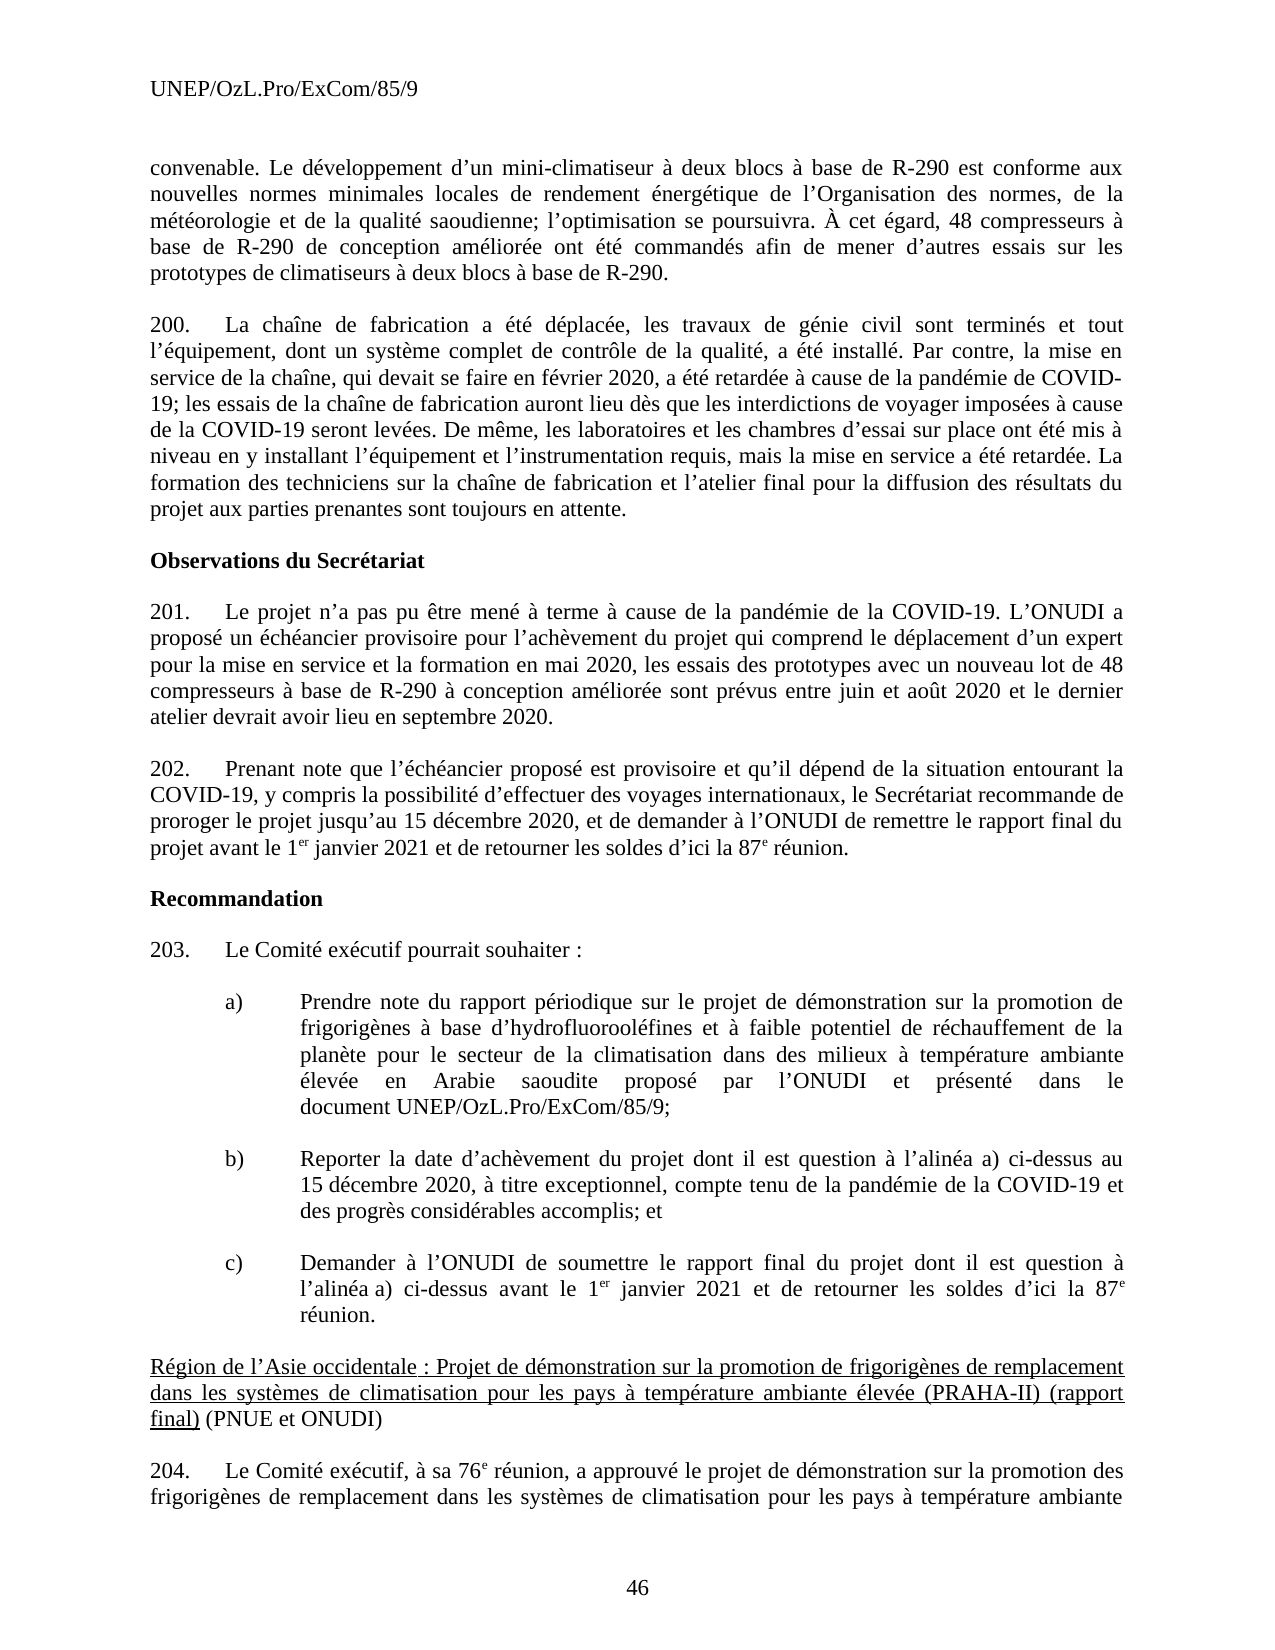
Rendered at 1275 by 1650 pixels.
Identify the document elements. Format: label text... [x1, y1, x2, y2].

subtitle Prendre note du rapport périodique sur le projet de démonstration sur la promotion de frigorigènes à base d’hydrofluorooléfines et à faible potentiel de réchauffement de la planète pour le secteur de la climatisation dans des milieux à température ambiante élevée en Arabie saoudite proposé par l’ONUDI et présenté dans le document UNEP/OzL.Pro/ExCom/85/9; [225, 988, 1125, 1120]
subtitle Le projet n’a pas pu être mené à terme à cause de la pandémie de la COVID-19. L’ONUDI a proposé un échéancier provisoire pour l’achèvement du projet qui comprend le déplacement d’un expert pour la mise en service et la formation en mai 2020, les essais des prototypes avec un nouveau lot de 48 compresseurs à base de R-290 à conception améliorée sont prévus entre juin et août 2020 et le dernier atelier devrait avoir lieu en septembre 2020. [150, 598, 1125, 730]
text Recommandation [150, 885, 1125, 912]
subtitle Le Comité exécutif pourrait souhaiter : [150, 937, 1125, 963]
subtitle La chaîne de fabrication a été déplacée, les travaux de génie civil sont terminés et tout l’équipement, dont un système complet de contrôle de la qualité, a été installé. Par contre, la mise en service de la chaîne, qui devait se faire en février 2020, a été retardée à cause de la pandémie de COVID-19; les essais de la chaîne de fabrication auront lieu dès que les interdictions de voyager imposées à cause de la COVID-19 seront levées. De même, les laboratoires et les chambres d’essai sur place ont été mis à niveau en y installant l’équipement et l’instrumentation requis, mais la mise en service a été retardée. La formation des techniciens sur la chaîne de fabrication et l’atelier final pour la diffusion des résultats du projet aux parties prenantes sont toujours en attente. [150, 311, 1125, 522]
subtitle Reporter la date d’achèvement du projet dont il est question à l’alinéa a) ci-dessus au 15 décembre 2020, à titre exceptionnel, compte tenu de la pandémie de la COVID-19 et des progrès considérables accomplis; et [225, 1145, 1125, 1224]
text Région de l’Asie occidentale : Projet de démonstration sur la promotion de frigorigènes de remplacement dans les systèmes de climatisation pour les pays à température ambiante élevée (PRAHA-II) (rapport final) (PNUE et ONUDI) [150, 1377, 1125, 1402]
text Région de l’Asie occidentale : Projet de démonstration sur la promotion de frigorigènes de remplacement dans les systèmes de climatisation pour les pays à température ambiante élevée (PRAHA-II) (rapport final) (PNUE et ONUDI) [150, 1403, 1125, 1432]
subtitle Demander à l’ONUDI de soumettre le rapport final du projet dont il est question à l’alinéa a) ci-dessus avant le 1er janvier 2021 et de retourner les soldes d’ici la 87e réunion. [225, 1249, 1125, 1328]
subtitle Prenant note que l’échéancier proposé est provisoire et qu’il dépend de la situation entourant la COVID-19, y compris la possibilité d’effectuer des voyages internationaux, le Secrétariat recommande de proroger le projet jusqu’au 15 décembre 2020, et de demander à l’ONUDI de remettre le rapport final du projet avant le 1er janvier 2021 et de retourner les soldes d’ici la 87e réunion. [150, 755, 1125, 860]
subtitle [150, 154, 1125, 286]
text Observations du Secrétariat [150, 547, 1125, 573]
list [150, 1457, 1125, 1509]
text Région de l’Asie occidentale : Projet de démonstration sur la promotion de frigorigènes de remplacement dans les systèmes de climatisation pour les pays à température ambiante élevée (PRAHA-II) (rapport final) (PNUE et ONUDI) [150, 1353, 1125, 1376]
